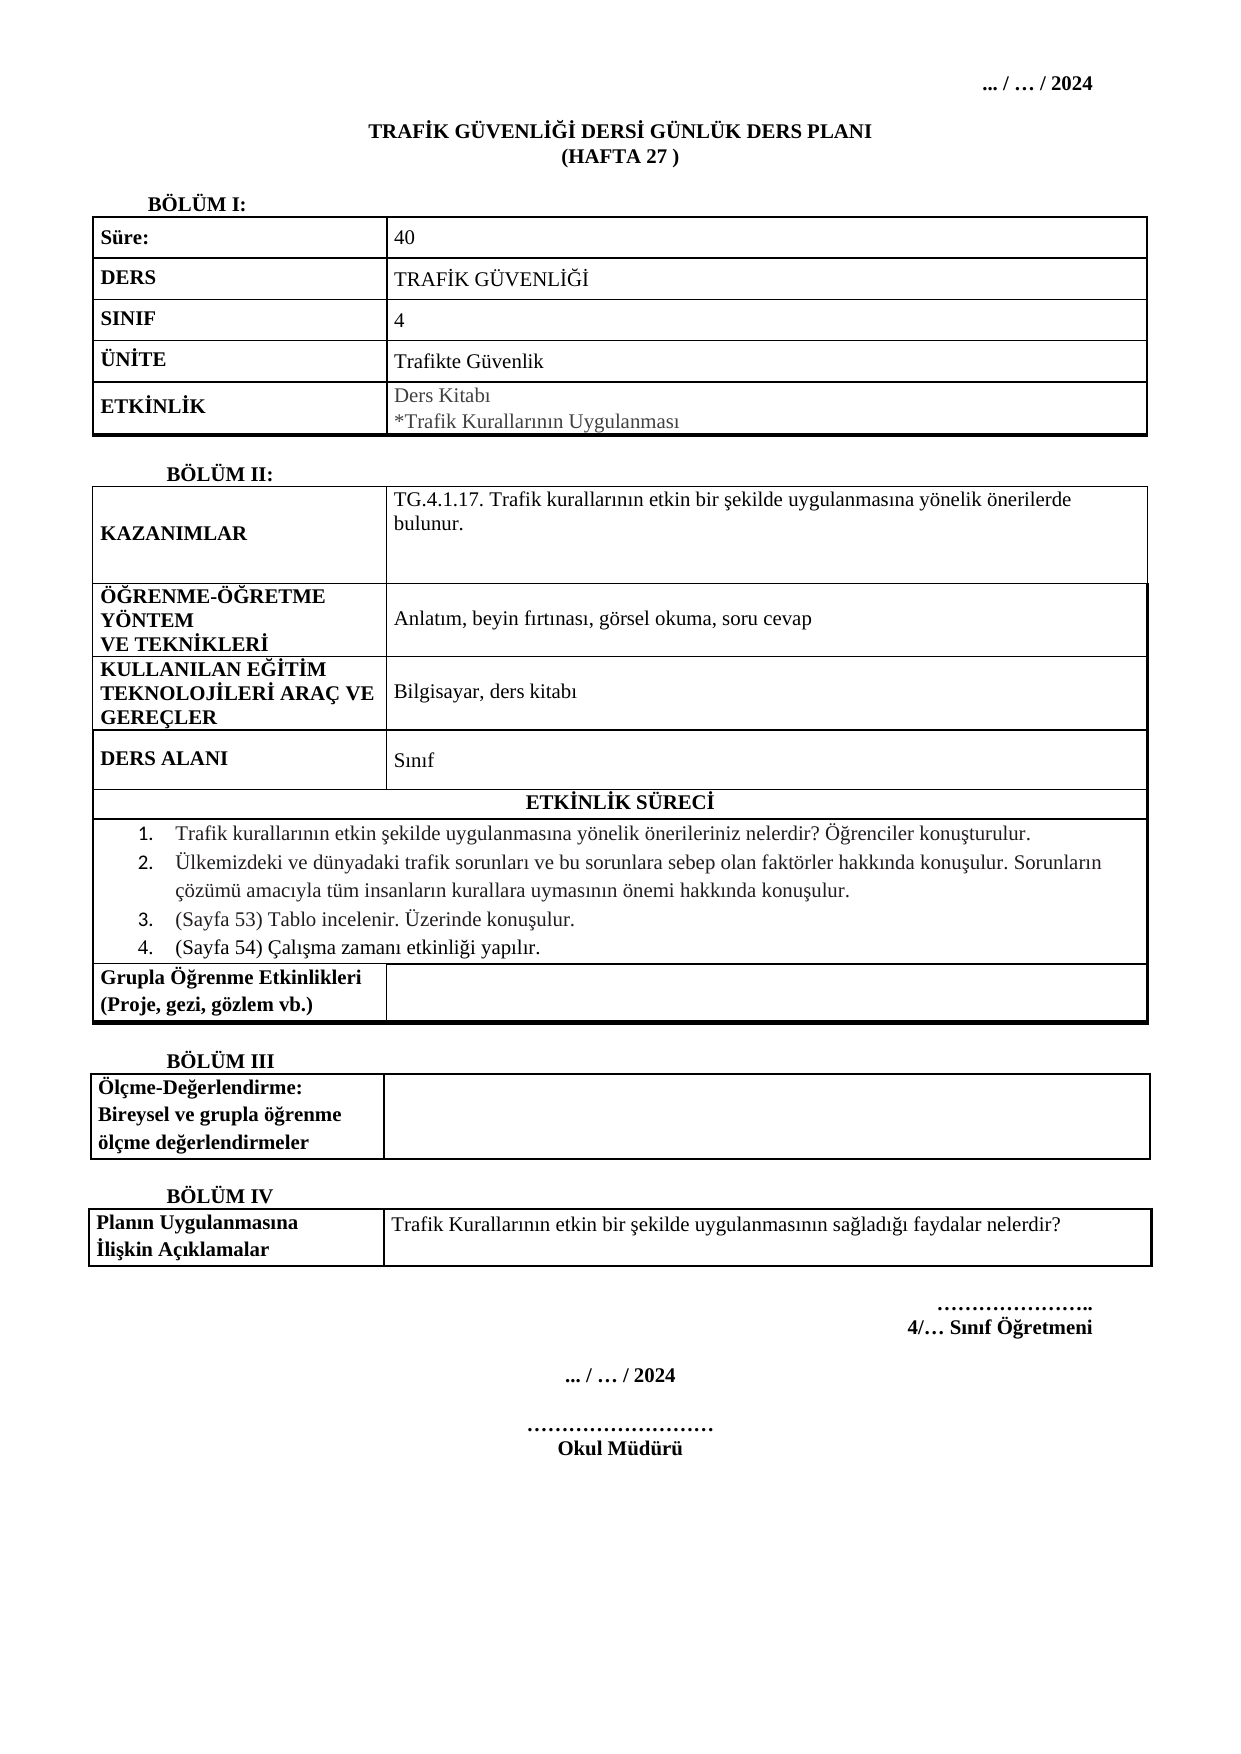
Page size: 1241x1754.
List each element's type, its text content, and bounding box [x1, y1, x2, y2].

table_cell Trafik kurallarının etkin şekilde uygulanmasına yönelik önerileriniz nelerdir? Öğrenciler konuşturulur. Ülkemizdeki ve dünyadaki trafik sorunları ve bu sorunlara sebep olan faktörler hakkında konuşulur. Sorunların çözümü amacıyla tüm insanların kurallara uymasının önemi hakkında konuşulur. (Sayfa 53) Tablo incelenir. Üzerinde konuşulur. (Sayfa 54) Çalışma zamanı etkinliği yapılır. [94, 820, 1146, 962]
table_cell Anlatım, beyin fırtınası, görsel okuma, soru cevap [387, 584, 1146, 656]
table_cell ÖĞRENME-ÖĞRETME YÖNTEM VE TEKNİKLERİ [93, 584, 386, 656]
table_header 40 [388, 218, 1146, 257]
table_cell DERS [94, 259, 386, 298]
subtitle BÖLÜM III [148, 1048, 1092, 1073]
text Okul Müdürü [148, 1436, 1092, 1459]
table_cell ÜNİTE [94, 341, 386, 381]
table_cell ETKİNLİK SÜRECİ [94, 790, 1146, 818]
table_header [385, 1075, 1149, 1157]
table_cell Bilgisayar, ders kitabı [387, 657, 1146, 729]
text 4/… Sınıf Öğretmeni [148, 1315, 1092, 1339]
subtitle BÖLÜM IV [148, 1184, 1092, 1208]
table_cell Sınıf [387, 731, 1146, 789]
table_cell ETKİNLİK [94, 383, 386, 433]
table_header Süre: [94, 218, 386, 257]
text (HAFTA 27 ) [148, 143, 1092, 168]
text ... / … / 2024 [148, 1363, 1092, 1387]
text ……………………… [148, 1411, 1092, 1436]
table_cell Ders Kitabı *Trafik Kurallarının Uygulanması [388, 383, 1146, 433]
text BÖLÜM I: [148, 192, 1092, 216]
text TRAFİK GÜVENLİĞİ DERSİ GÜNLÜK DERS PLANI [148, 119, 1092, 143]
table_cell Trafikte Güvenlik [388, 341, 1146, 381]
table_header KAZANIMLAR [93, 487, 386, 583]
table_cell 4 [388, 300, 1146, 340]
text ... / … / 2024 [148, 71, 1092, 95]
table_header Trafik Kurallarının etkin bir şekilde uygulanmasının sağladığı faydalar nelerdir? [385, 1210, 1150, 1265]
table_header Planın Uygulanmasına İlişkin Açıklamalar [90, 1210, 383, 1265]
table_cell [387, 965, 1146, 1020]
text BÖLÜM II: [148, 461, 1092, 486]
table_cell KULLANILAN EĞİTİM TEKNOLOJİLERİ ARAÇ VE GEREÇLER [93, 657, 386, 729]
table_header Ölçme-Değerlendirme: Bireysel ve grupla öğrenme ölçme değerlendirmeler [92, 1075, 383, 1157]
table_cell DERS ALANI [94, 731, 386, 789]
table_cell SINIF [94, 300, 386, 340]
text ………………….. [148, 1291, 1092, 1315]
table_header TG.4.1.17. Trafik kurallarının etkin bir şekilde uygulanmasına yönelik önerilerde bulunur. [387, 487, 1147, 583]
table_cell TRAFİK GÜVENLİĞİ [388, 259, 1146, 298]
table_cell Grupla Öğrenme Etkinlikleri (Proje, gezi, gözlem vb.) [94, 964, 386, 1020]
